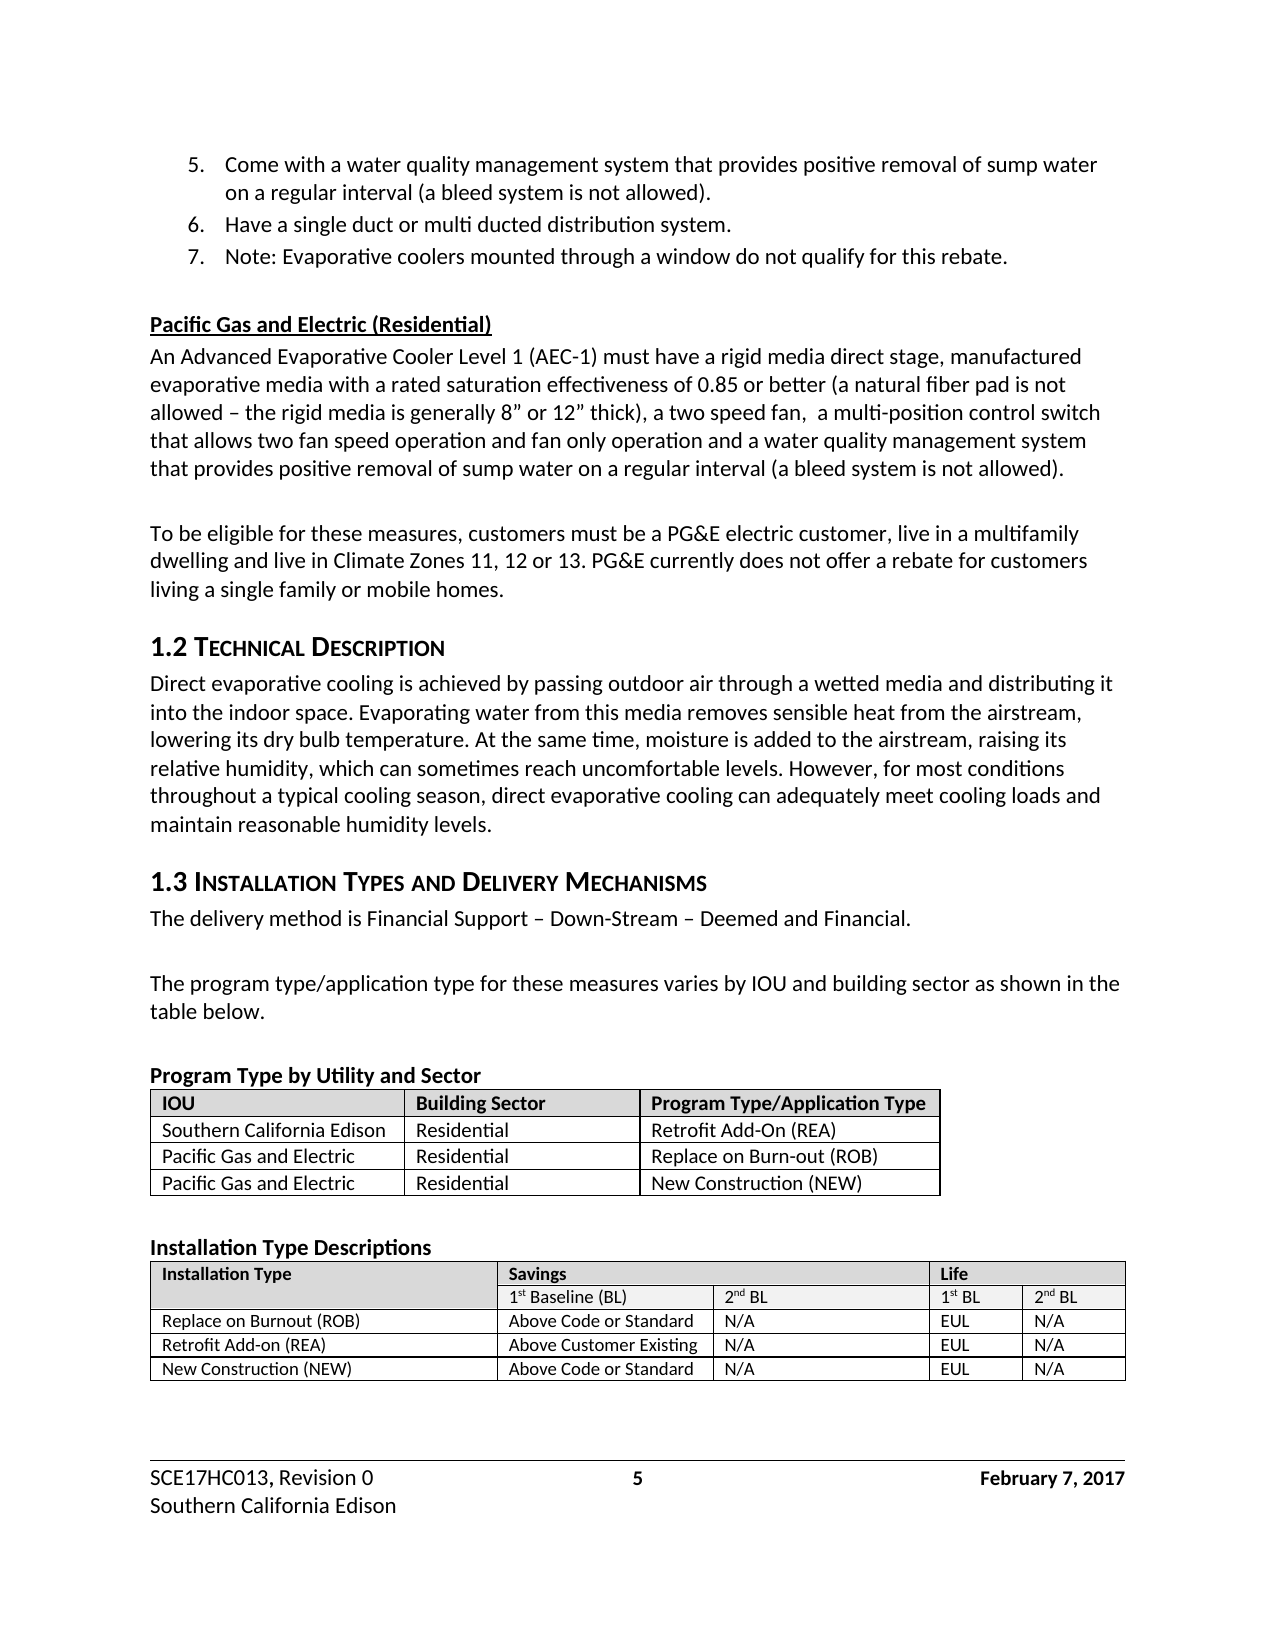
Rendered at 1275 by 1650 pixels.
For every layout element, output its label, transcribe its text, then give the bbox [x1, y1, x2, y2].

table_cell Replace on Burn-out (ROB) [641, 1143, 939, 1169]
table_cell Pacific Gas and Electric [151, 1143, 404, 1169]
table_cell N/A [1023, 1358, 1125, 1380]
text The program type/application type for these measures varies by IOU and building sector as shown in the table below. [150, 969, 1125, 1025]
table_cell EUL [930, 1310, 1022, 1332]
table_cell N/A [714, 1358, 929, 1380]
table_cell Residential [405, 1143, 639, 1169]
table_cell EUL [930, 1358, 1022, 1380]
table_cell New Construction (NEW) [151, 1358, 497, 1380]
table_cell Pacific Gas and Electric [151, 1170, 404, 1195]
list Note: Evaporative coolers mounted through a window do not qualify for this rebate. [187, 242, 1125, 270]
table_header Building Sector [405, 1090, 639, 1116]
table_cell N/A [1023, 1334, 1125, 1356]
table_cell N/A [714, 1310, 929, 1332]
table_cell New Construction (NEW) [641, 1170, 939, 1195]
table_cell Retrofit Add-on (REA) [151, 1334, 497, 1356]
list Have a single duct or multi ducted distribution system. [187, 210, 1125, 238]
table_cell 1st Baseline (BL) [498, 1286, 713, 1308]
subtitle 1.2 Technical Description [150, 628, 1125, 663]
table_header Program Type/Application Type [641, 1090, 939, 1116]
subtitle 1.3 Installation Types and Delivery Mechanisms [150, 863, 1125, 898]
table_cell Residential [405, 1117, 639, 1142]
table_cell N/A [714, 1334, 929, 1356]
list Come with a water quality management system that provides positive removal of sump water on a regular interval (a bleed system is not allowed). [187, 150, 1125, 206]
table_cell Above Code or Standard [498, 1358, 713, 1380]
text Installation Type Descriptions [150, 1233, 1125, 1261]
text The delivery method is Financial Support – Down-Stream – Deemed and Financial. [150, 904, 1125, 933]
text An Advanced Evaporative Cooler Level 1 (AEC-1) must have a rigid media direct stage, manufactured evaporative media with a rated saturation effectiveness of 0.85 or better (a natural fiber pad is not allowed – the rigid media is generally 8” or 12” thick), a two speed fan, a multi-position control switch that allows two fan speed operation and fan only operation and a water quality management system that provides positive removal of sump water on a regular interval (a bleed system is not allowed). [150, 342, 1125, 482]
table_cell 2nd BL [1023, 1286, 1125, 1308]
table_header IOU [151, 1090, 404, 1116]
table_cell Above Code or Standard [498, 1310, 713, 1332]
table_header Life [930, 1262, 1125, 1284]
table_cell Residential [405, 1170, 639, 1195]
table_cell Southern California Edison [151, 1117, 404, 1142]
text Pacific Gas and Electric (Residential) [150, 310, 1125, 338]
table_header Installation Type [151, 1262, 497, 1308]
table_cell Retrofit Add-On (REA) [641, 1117, 939, 1142]
table_cell EUL [930, 1334, 1022, 1356]
table_cell N/A [1023, 1310, 1125, 1332]
table_cell Replace on Burnout (ROB) [151, 1310, 497, 1332]
text Program Type by Utility and Sector [150, 1061, 1125, 1089]
text To be eligible for these measures, customers must be a PG&E electric customer, live in a multifamily dwelling and live in Climate Zones 11, 12 or 13. PG&E currently does not offer a rebate for customers living a single family or mobile homes. [150, 519, 1125, 603]
table_cell Above Customer Existing [498, 1334, 713, 1356]
table_cell 2nd BL [714, 1286, 929, 1308]
table_header Savings [498, 1262, 929, 1284]
text Direct evaporative cooling is achieved by passing outdoor air through a wetted media and distributing it into the indoor space. Evaporating water from this media removes sensible heat from the airstream, lowering its dry bulb temperature. At the same time, moisture is added to the airstream, raising its relative humidity, which can sometimes reach uncomfortable levels. However, for most conditions throughout a typical cooling season, direct evaporative cooling can adequately meet cooling loads and maintain reasonable humidity levels. [150, 669, 1125, 838]
table_cell 1st BL [930, 1286, 1022, 1308]
